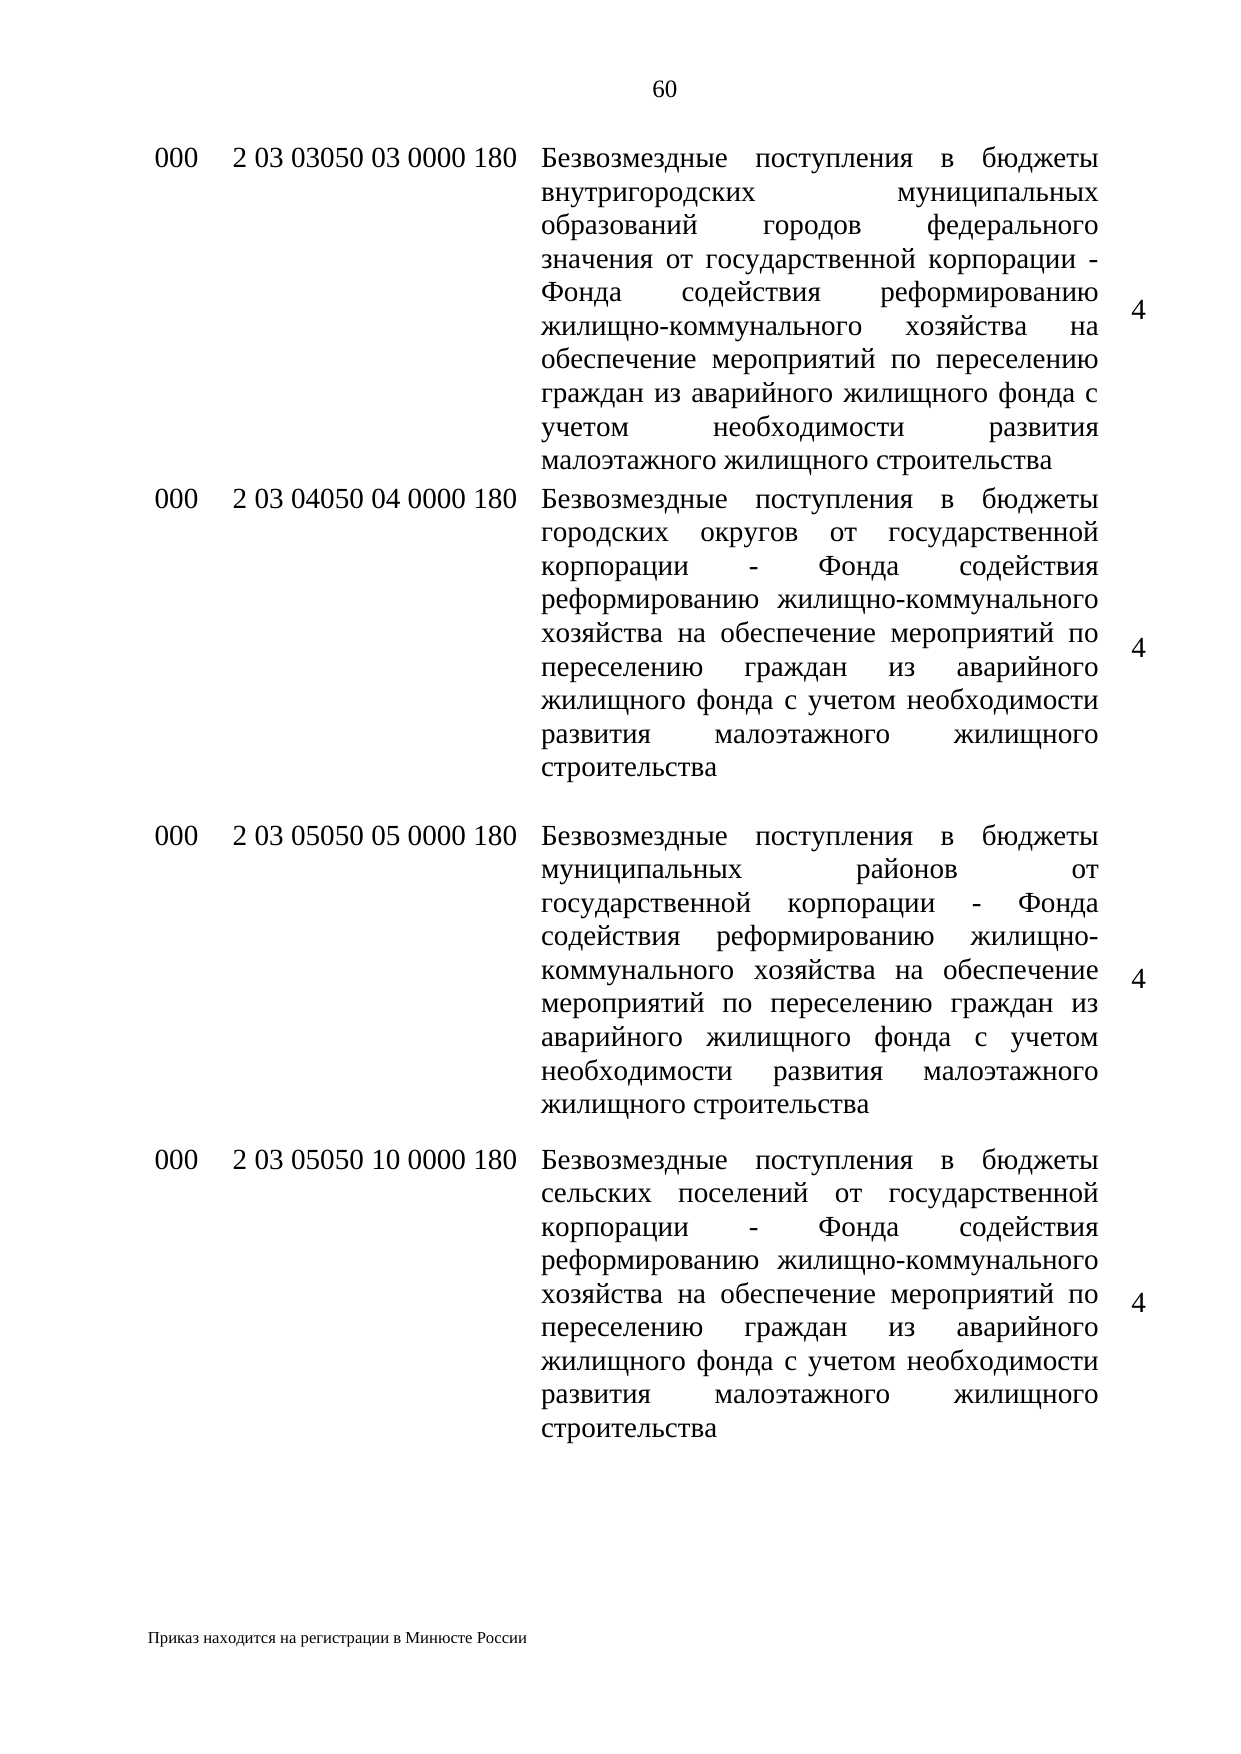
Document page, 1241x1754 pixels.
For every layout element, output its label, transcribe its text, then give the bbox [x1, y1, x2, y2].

table_cell 2 03 05050 10 0000 180 [220, 1138, 529, 1463]
table_cell 2 03 04050 04 0000 180 [220, 477, 529, 814]
table_cell 4 [1110, 1138, 1166, 1463]
table_cell 4 [1110, 477, 1166, 814]
table_cell 4 [1110, 136, 1166, 477]
table_cell Безвозмездные поступления в бюджеты муниципальных районов от государственной корпорации - Фонда содействия реформированию жилищно-коммунального хозяйства на обеспечение мероприятий по переселению граждан из аварийного жилищного фонда с учетом необходимости развития малоэтажного жилищного строительства [530, 814, 1110, 1138]
table_cell 000 [133, 814, 219, 1138]
table_cell Безвозмездные поступления в бюджеты городских округов от государственной корпорации - Фонда содействия реформированию жилищно-коммунального хозяйства на обеспечение мероприятий по переселению граждан из аварийного жилищного фонда с учетом необходимости развития малоэтажного жилищного строительства [530, 477, 1110, 814]
table_cell 000 [133, 136, 219, 477]
table_cell Безвозмездные поступления в бюджеты внутригородских муниципальных образований городов федерального значения от государственной корпорации - Фонда содействия реформированию жилищно-коммунального хозяйства на обеспечение мероприятий по переселению граждан из аварийного жилищного фонда с учетом необходимости развития малоэтажного жилищного строительства [530, 136, 1110, 477]
table_cell 2 03 05050 05 0000 180 [220, 814, 529, 1138]
table_cell 2 03 03050 03 0000 180 [220, 136, 529, 477]
table_cell 000 [133, 477, 219, 814]
table_cell 000 [133, 1138, 219, 1463]
table_cell Безвозмездные поступления в бюджеты сельских поселений от государственной корпорации - Фонда содействия реформированию жилищно-коммунального хозяйства на обеспечение мероприятий по переселению граждан из аварийного жилищного фонда с учетом необходимости развития малоэтажного жилищного строительства [530, 1138, 1110, 1463]
table_cell 4 [1110, 814, 1166, 1138]
